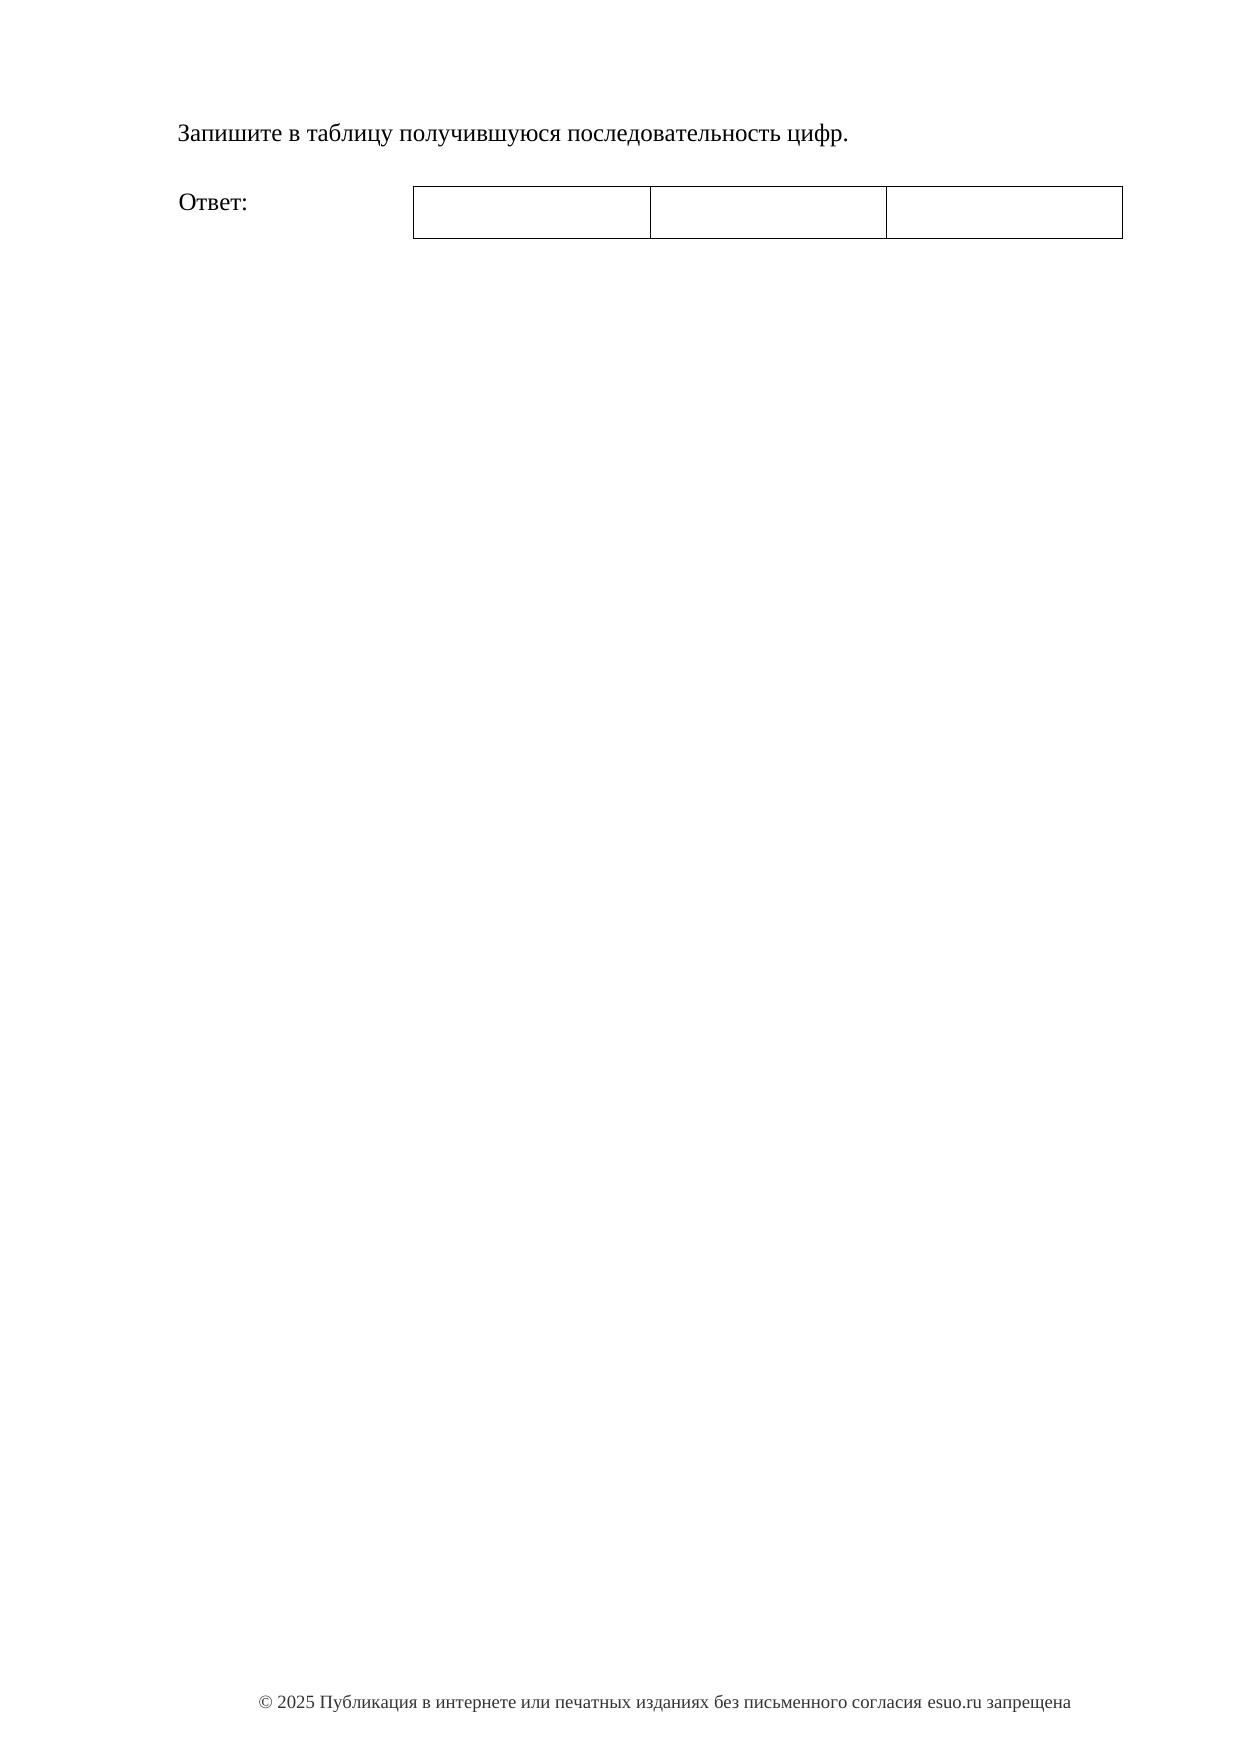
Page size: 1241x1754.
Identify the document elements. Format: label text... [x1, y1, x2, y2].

table_header Ответ: [178, 187, 413, 238]
table_header [651, 187, 886, 238]
table_header [414, 187, 650, 238]
table_header [887, 187, 1122, 238]
text Запишите в таблицу получившуюся последовательность цифр. [177, 118, 1122, 176]
